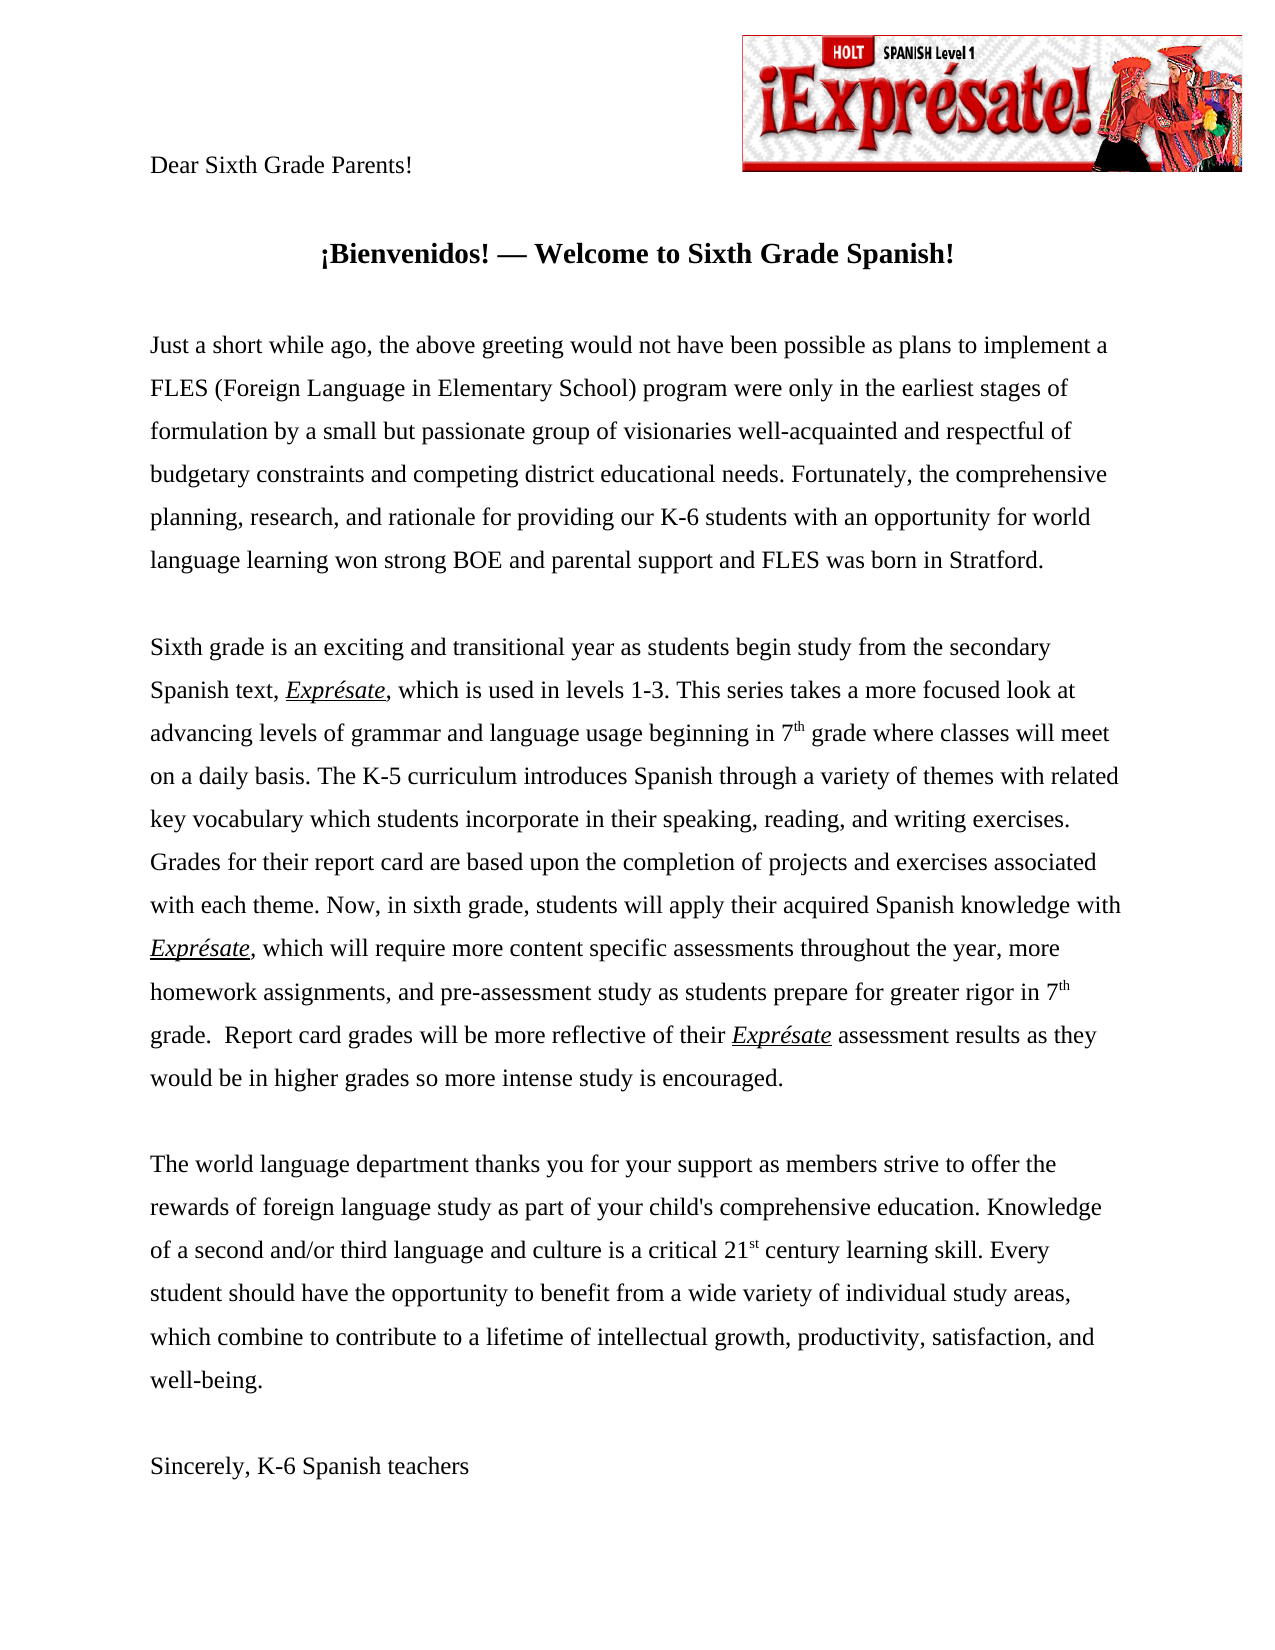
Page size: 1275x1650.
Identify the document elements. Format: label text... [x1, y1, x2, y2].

text The world language department thanks you for your support as members strive to offer the rewards of foreign language study as part of your child's comprehensive education. Knowledge of a second and/or third language and culture is a critical 21st century learning skill. Every student should have the opportunity to benefit from a wide variety of individual study areas, which combine to contribute to a lifetime of intellectual growth, productivity, satisfaction, and well-being. [150, 1149, 1125, 1393]
text Just a short while ago, the above greeting would not have been possible as plans to implement a FLES (Foreign Language in Elementary School) program were only in the earliest stages of formulation by a small but passionate group of visionaries well-acquainted and respectful of budgetary constraints and competing district educational needs. Fortunately, the comprehensive planning, research, and rationale for providing our K-6 students with an opportunity for world language learning won strong BOE and parental support and FLES was born in Stratford. [150, 330, 1125, 574]
picture [742, 35, 1243, 172]
text Sincerely, K-6 Spanish teachers [150, 1451, 1125, 1480]
text Dear Sixth Grade Parents! [150, 150, 1125, 179]
text ¡Bienvenidos! — Welcome to Sixth Grade Spanish! [150, 236, 1125, 270]
text Sixth grade is an exciting and transitional year as students begin study from the secondary Spanish text, Exprésate, which is used in levels 1-3. This series takes a more focused look at advancing levels of grammar and language usage beginning in 7th grade where classes will meet on a daily basis. The K-5 curriculum introduces Spanish through a variety of themes with related key vocabulary which students incorporate in their speaking, reading, and writing exercises. Grades for their report card are based upon the completion of projects and exercises associated with each theme. Now, in sixth grade, students will apply their acquired Spanish knowledge with Exprésate, which will require more content specific assessments throughout the year, more homework assignments, and pre-assessment study as students prepare for greater rigor in 7th grade. Report card grades will be more reflective of their Exprésate assessment results as they would be in higher grades so more intense study is encouraged. [150, 632, 1125, 1092]
